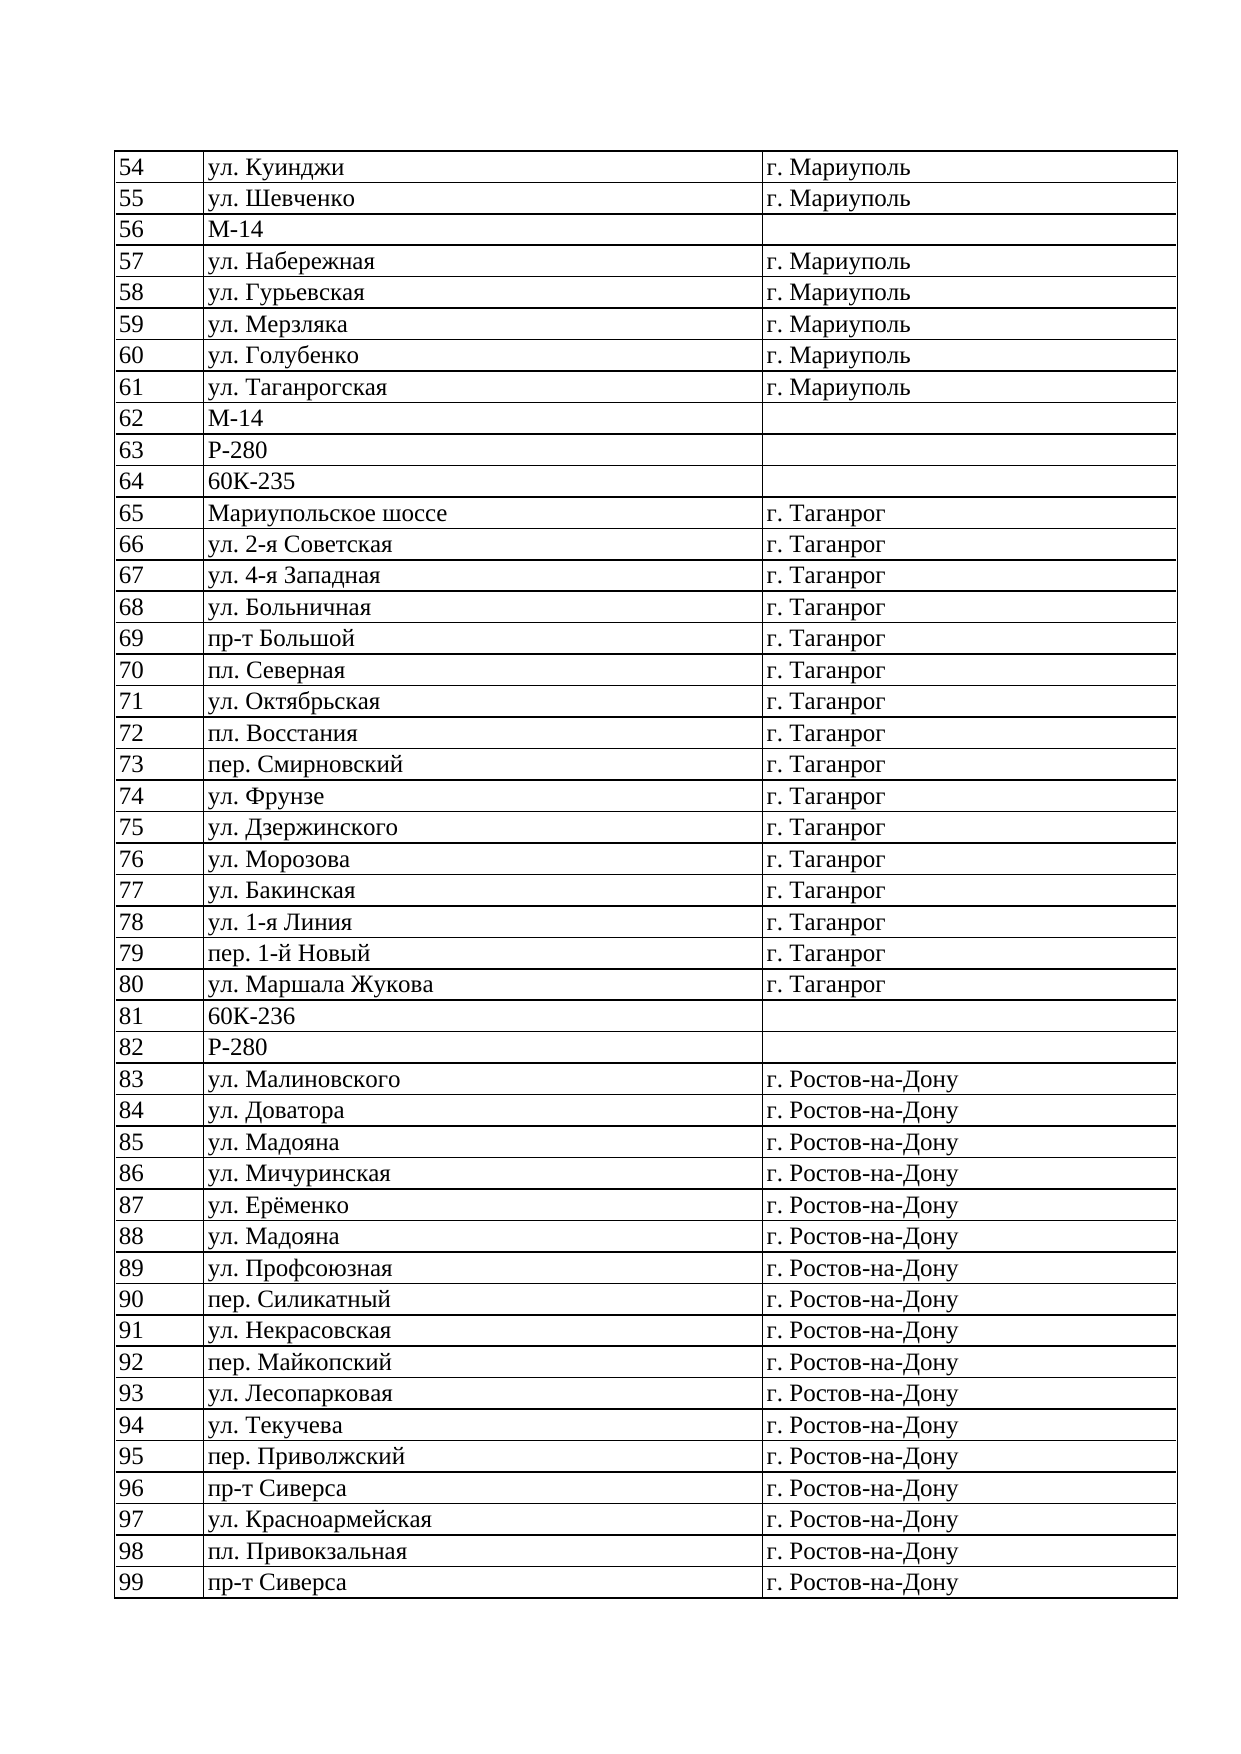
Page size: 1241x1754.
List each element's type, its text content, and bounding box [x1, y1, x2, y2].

table_cell пер. Смирновский [204, 749, 762, 779]
table_cell 73 [115, 749, 203, 779]
table_cell ул. Дзержинского [204, 812, 762, 842]
table_cell 64 [115, 466, 203, 496]
table_cell 63 [115, 434, 203, 464]
table_cell г. Ростов-на-Дону [763, 1157, 1177, 1188]
table_cell ул. 4-я Западная [204, 561, 762, 590]
table_cell 84 [115, 1095, 203, 1125]
table_cell 75 [115, 812, 203, 842]
table_cell г. Ростов-на-Дону [763, 1345, 1177, 1377]
table_cell ул. Шевченко [204, 183, 762, 213]
table_cell ул. Ерёменко [204, 1190, 762, 1219]
table_cell г. Таганрог [763, 622, 1177, 653]
table_cell 88 [115, 1221, 203, 1251]
table_cell [763, 1031, 1177, 1062]
table_cell г. Таганрог [763, 716, 1177, 748]
table_cell г. Таганрог [763, 811, 1177, 842]
table_cell г. Ростов-на-Дону [763, 1440, 1177, 1471]
table_cell г. Ростов-на-Дону [763, 1094, 1177, 1125]
table_cell 60К-235 [204, 466, 762, 496]
table_cell г. Таганрог [763, 905, 1177, 936]
table_cell пл. Северная [204, 655, 762, 685]
table_cell 57 [115, 245, 203, 276]
table_cell г. Мариуполь [763, 307, 1177, 339]
table_cell 66 [115, 529, 203, 559]
table_cell ул. Красноармейская [204, 1504, 762, 1534]
table_cell 98 [115, 1535, 203, 1566]
table_cell 60 [115, 340, 203, 370]
table_cell г. Мариуполь [763, 181, 1177, 213]
table_cell 92 [115, 1346, 203, 1377]
table_cell 55 [115, 183, 203, 213]
table_cell г. Таганрог [763, 590, 1177, 622]
table_cell М-14 [204, 215, 762, 244]
table_cell пр-т Большой [204, 623, 762, 653]
table_cell 86 [115, 1158, 203, 1188]
table_cell г. Мариуполь [763, 370, 1177, 402]
table_cell 79 [115, 938, 203, 968]
table_cell 89 [115, 1252, 203, 1282]
table_cell пл. Восстания [204, 718, 762, 748]
table_cell г. Ростов-на-Дону [763, 1534, 1177, 1566]
table_cell 68 [115, 591, 203, 622]
table_cell ул. Набережная [204, 246, 762, 276]
table_cell ул. Мадояна [204, 1127, 762, 1157]
table_cell г. Ростов-на-Дону [763, 1125, 1177, 1157]
table_cell пр-т Сиверса [204, 1473, 762, 1503]
table_cell г. Таганрог [763, 874, 1177, 905]
table_cell 74 [115, 780, 203, 811]
table_cell 54 [115, 152, 203, 181]
table_cell г. Ростов-на-Дону [763, 1503, 1177, 1534]
table_cell г. Таганрог [763, 496, 1177, 527]
table_cell ул. 2-я Советская [204, 529, 762, 559]
table_cell 87 [115, 1189, 203, 1219]
table_cell 69 [115, 623, 203, 653]
table_cell 94 [115, 1409, 203, 1440]
table_cell 72 [115, 717, 203, 748]
table_cell г. Ростов-на-Дону [763, 1377, 1177, 1408]
table_cell пл. Привокзальная [204, 1536, 762, 1566]
table_cell г. Ростов-на-Дону [763, 1062, 1177, 1094]
table_cell ул. Мадояна [204, 1221, 762, 1251]
table_cell 60К-236 [204, 1001, 762, 1031]
table_cell ул. Мичуринская [204, 1158, 762, 1188]
table_cell 81 [115, 1000, 203, 1031]
table_cell Мариупольское шоссе [204, 498, 762, 527]
table_cell ул. 1-я Линия [204, 907, 762, 936]
table_cell пр-т Сиверса [204, 1567, 762, 1597]
table_cell пер. Майкопский [204, 1347, 762, 1377]
table_cell г. Мариуполь [763, 152, 1177, 181]
table_cell 85 [115, 1126, 203, 1157]
table_cell ул. Фрунзе [204, 781, 762, 811]
table_cell ул. Мерзляка [204, 309, 762, 339]
table_cell [763, 402, 1177, 433]
table_cell 95 [115, 1441, 203, 1471]
table_cell 99 [115, 1567, 203, 1597]
table_cell г. Ростов-на-Дону [763, 1220, 1177, 1251]
table_cell 83 [115, 1063, 203, 1094]
table_cell г. Мариуполь [763, 244, 1177, 276]
table_cell 76 [115, 843, 203, 873]
table_cell г. Таганрог [763, 559, 1177, 590]
table_cell 62 [115, 403, 203, 433]
table_cell ул. Малиновского [204, 1064, 762, 1094]
table_cell г. Мариуполь [763, 276, 1177, 307]
table_cell г. Таганрог [763, 528, 1177, 559]
table_cell 71 [115, 686, 203, 716]
table_cell 70 [115, 654, 203, 685]
table_cell г. Таганрог [763, 968, 1177, 999]
table_cell 96 [115, 1472, 203, 1503]
table_cell 91 [115, 1315, 203, 1345]
table_cell ул. Морозова [204, 844, 762, 873]
table_cell 67 [115, 560, 203, 590]
table_cell г. Таганрог [763, 685, 1177, 716]
table_cell г. Ростов-на-Дону [763, 1314, 1177, 1345]
table_cell ул. Куинджи [204, 152, 762, 181]
table_cell пер. Приволжский [204, 1441, 762, 1471]
table_cell пер. Силикатный [204, 1284, 762, 1314]
table_cell ул. Октябрьская [204, 686, 762, 716]
table_cell 78 [115, 906, 203, 936]
table_cell М-14 [204, 403, 762, 433]
table_cell г. Ростов-на-Дону [763, 1471, 1177, 1503]
table_cell г. Таганрог [763, 842, 1177, 873]
table_cell ул. Больничная [204, 592, 762, 622]
table_cell ул. Бакинская [204, 875, 762, 905]
table_cell [763, 465, 1177, 496]
table_cell г. Ростов-на-Дону [763, 1566, 1177, 1597]
table_cell 65 [115, 497, 203, 527]
table_cell г. Ростов-на-Дону [763, 1408, 1177, 1440]
table_cell 97 [115, 1504, 203, 1534]
table_cell г. Ростов-на-Дону [763, 1251, 1177, 1282]
table_cell ул. Профсоюзная [204, 1253, 762, 1282]
table_cell ул. Некрасовская [204, 1316, 762, 1345]
table_cell ул. Гурьевская [204, 277, 762, 307]
table_cell ул. Лесопарковая [204, 1378, 762, 1408]
table_cell пер. 1-й Новый [204, 938, 762, 968]
table_cell 59 [115, 308, 203, 339]
table_cell Р-280 [204, 1032, 762, 1062]
table_cell г. Мариуполь [763, 339, 1177, 370]
table_cell [763, 433, 1177, 464]
table_cell 80 [115, 969, 203, 999]
table_cell 58 [115, 277, 203, 307]
table_cell г. Ростов-на-Дону [763, 1283, 1177, 1314]
table_cell г. Таганрог [763, 653, 1177, 685]
table_cell г. Таганрог [763, 748, 1177, 779]
table_cell ул. Текучева [204, 1410, 762, 1440]
table_cell ул. Таганрогская [204, 372, 762, 402]
table_cell ул. Маршала Жукова [204, 970, 762, 999]
table_cell 82 [115, 1032, 203, 1062]
table_cell г. Таганрог [763, 936, 1177, 968]
table_cell Р-280 [204, 435, 762, 464]
table_cell [763, 213, 1177, 244]
table_cell 61 [115, 371, 203, 402]
table_cell 77 [115, 875, 203, 905]
table_cell ул. Доватора [204, 1095, 762, 1125]
table_cell 56 [115, 214, 203, 244]
table_cell 90 [115, 1284, 203, 1314]
table_cell г. Таганрог [763, 779, 1177, 811]
table_cell 93 [115, 1378, 203, 1408]
table_cell ул. Голубенко [204, 340, 762, 370]
table_cell [763, 999, 1177, 1031]
table_cell г. Ростов-на-Дону [763, 1188, 1177, 1219]
